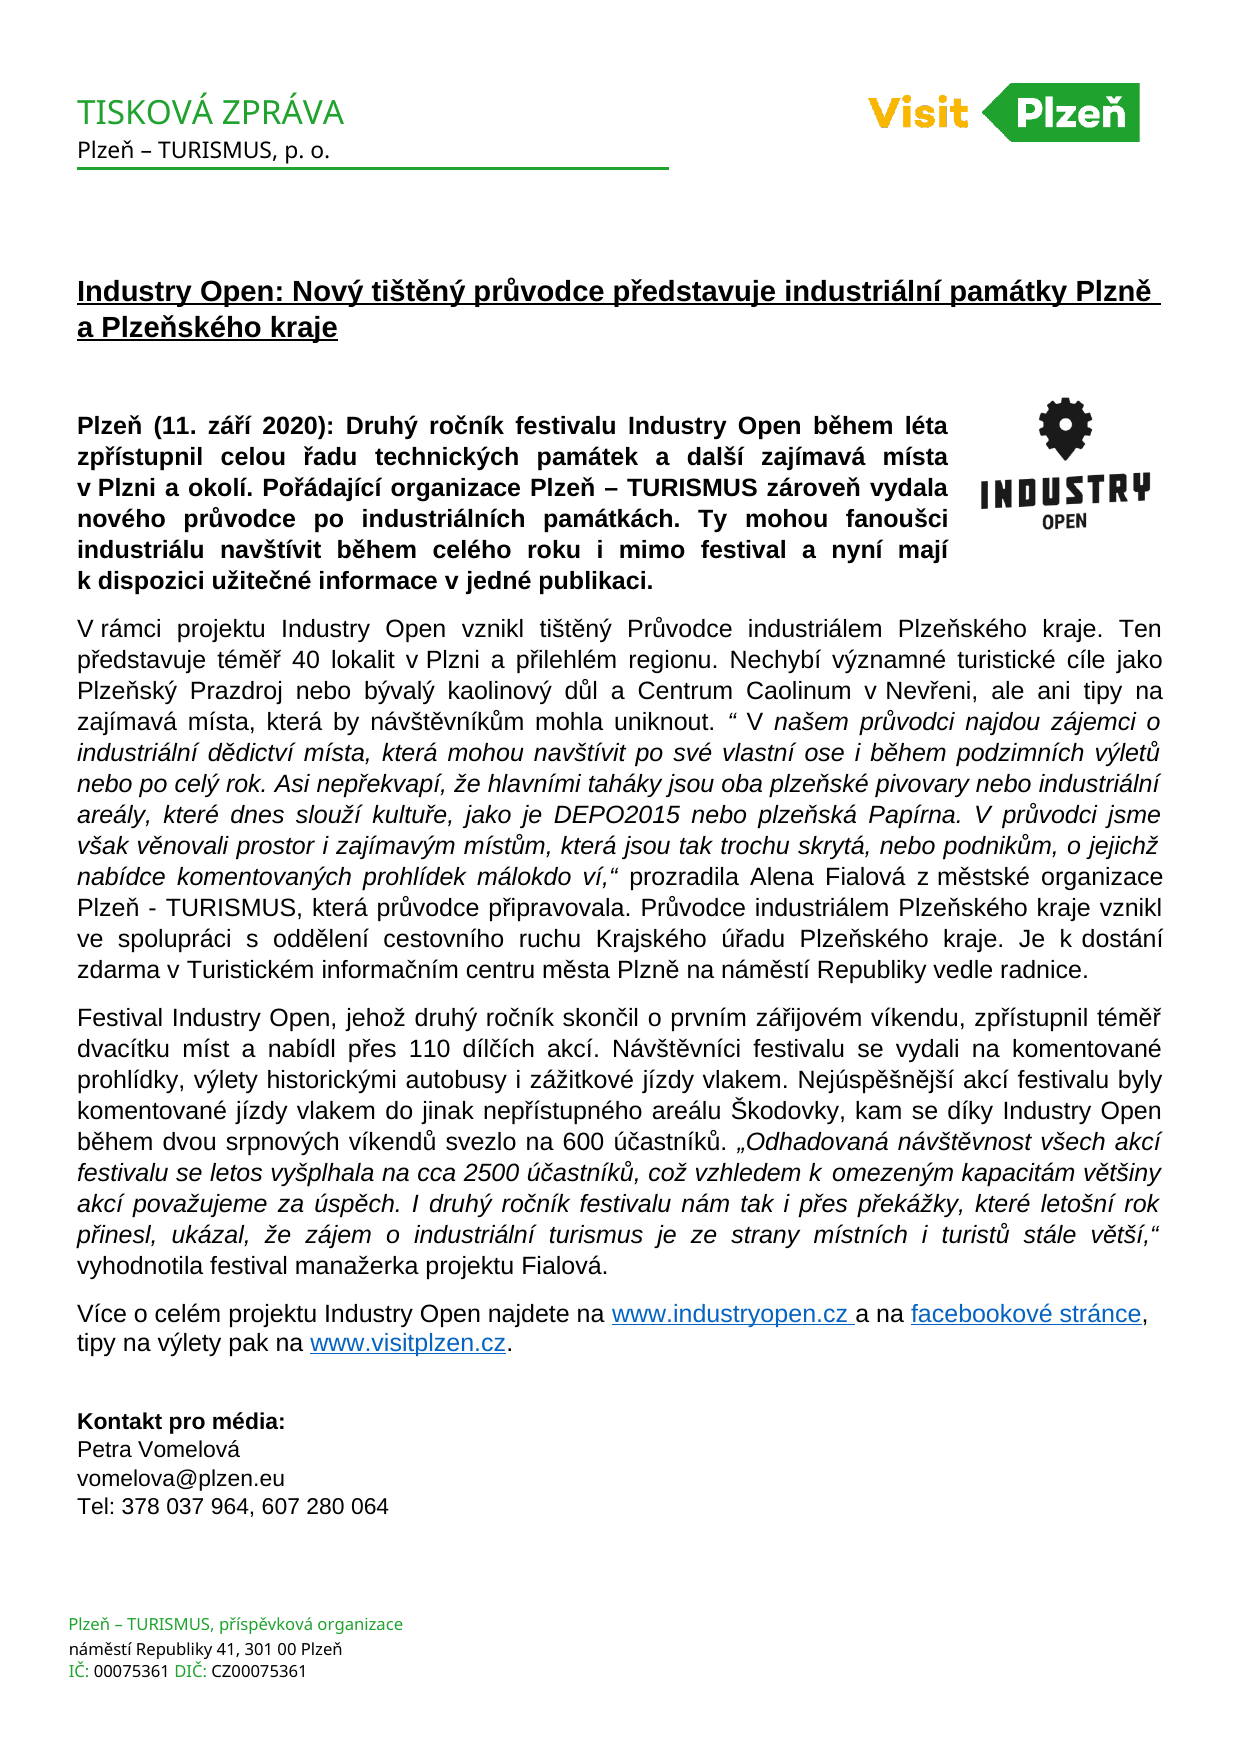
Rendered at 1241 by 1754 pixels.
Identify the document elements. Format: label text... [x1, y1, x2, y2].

text Kontakt pro média: Petra Vomelová vomelova@plzen.eu Tel: 378 037 964, 607 280 064 [77, 1406, 1163, 1519]
text Více o celém projektu Industry Open najdete na www.industryopen.cz a na facebookové stránce, tipy na výlety pak na www.visitplzen.cz. [77, 1299, 1163, 1356]
text Festival Industry Open, jehož druhý ročník skončil o prvním zářijovém víkendu, zpřístupnil téměř dvacítku míst a nabídl přes 110 dílčích akcí. Návštěvníci festivalu se vydali na komentované prohlídky, výlety historickými autobusy i zážitkové jízdy vlakem. Nejúspěšnější akcí festivalu byly komentované jízdy vlakem do jinak nepřístupného areálu Škodovky, kam se díky Industry Open během dvou srpnových víkendů svezlo na 600 účastníků. „Odhadovaná návštěvnost všech akcí festivalu se letos vyšplhala na cca 2500 účastníků, což vzhledem k omezeným kapacitám většiny akcí považujeme za úspěch. I druhý ročník festivalu nám tak i přes překážky, které letošní rok přinesl, ukázal, že zájem o industriální turismus je ze strany místních i turistů stále větší,“ vyhodnotila festival manažerka projektu Fialová. [77, 1003, 1163, 1280]
picture [966, 365, 1161, 559]
text V rámci projektu Industry Open vznikl tištěný Průvodce industriálem Plzeňského kraje. Ten představuje téměř 40 lokalit v Plzni a přilehlém regionu. Nechybí významné turistické cíle jako Plzeňský Prazdroj nebo bývalý kaolinový důl a Centrum Caolinum v Nevřeni, ale ani tipy na zajímavá místa, která by návštěvníkům mohla uniknout. “ V našem průvodci najdou zájemci o industriální dědictví místa, která mohou navštívit po své vlastní ose i během podzimních výletů nebo po celý rok. Asi nepřekvapí, že hlavními taháky jsou oba plzeňské pivovary nebo industriální areály, které dnes slouží kultuře, jako je DEPO2015 nebo plzeňská Papírna. V průvodci jsme však věnovali prostor i zajímavým místům, která jsou tak trochu skrytá, nebo podnikům, o jejichž nabídce komentovaných prohlídek málokdo ví,“ prozradila Alena Fialová z městské organizace Plzeň - TURISMUS, která průvodce připravovala. Průvodce industriálem Plzeňského kraje vznikl ve spolupráci s oddělení cestovního ruchu Krajského úřadu Plzeňského kraje. Je k dostání zdarma v Turistickém informačním centru města Plzně na náměstí Republiky vedle radnice. [77, 614, 1163, 984]
text Industry Open: Nový tištěný průvodce představuje industriální památky Plzně a Plzeňského kraje [77, 274, 1163, 344]
picture [853, 68, 1154, 156]
text Plzeň (11. září 2020): Druhý ročník festivalu Industry Open během léta zpřístupnil celou řadu technických památek a další zajímavá místa v Plzni a okolí. Pořádající organizace Plzeň – TURISMUS zároveň vydala nového průvodce po industriálních památkách. Ty mohou fanoušci industriálu navštívit během celého roku i mimo festival a nyní mají k dispozici užitečné informace v jedné publikaci. [77, 411, 1163, 595]
